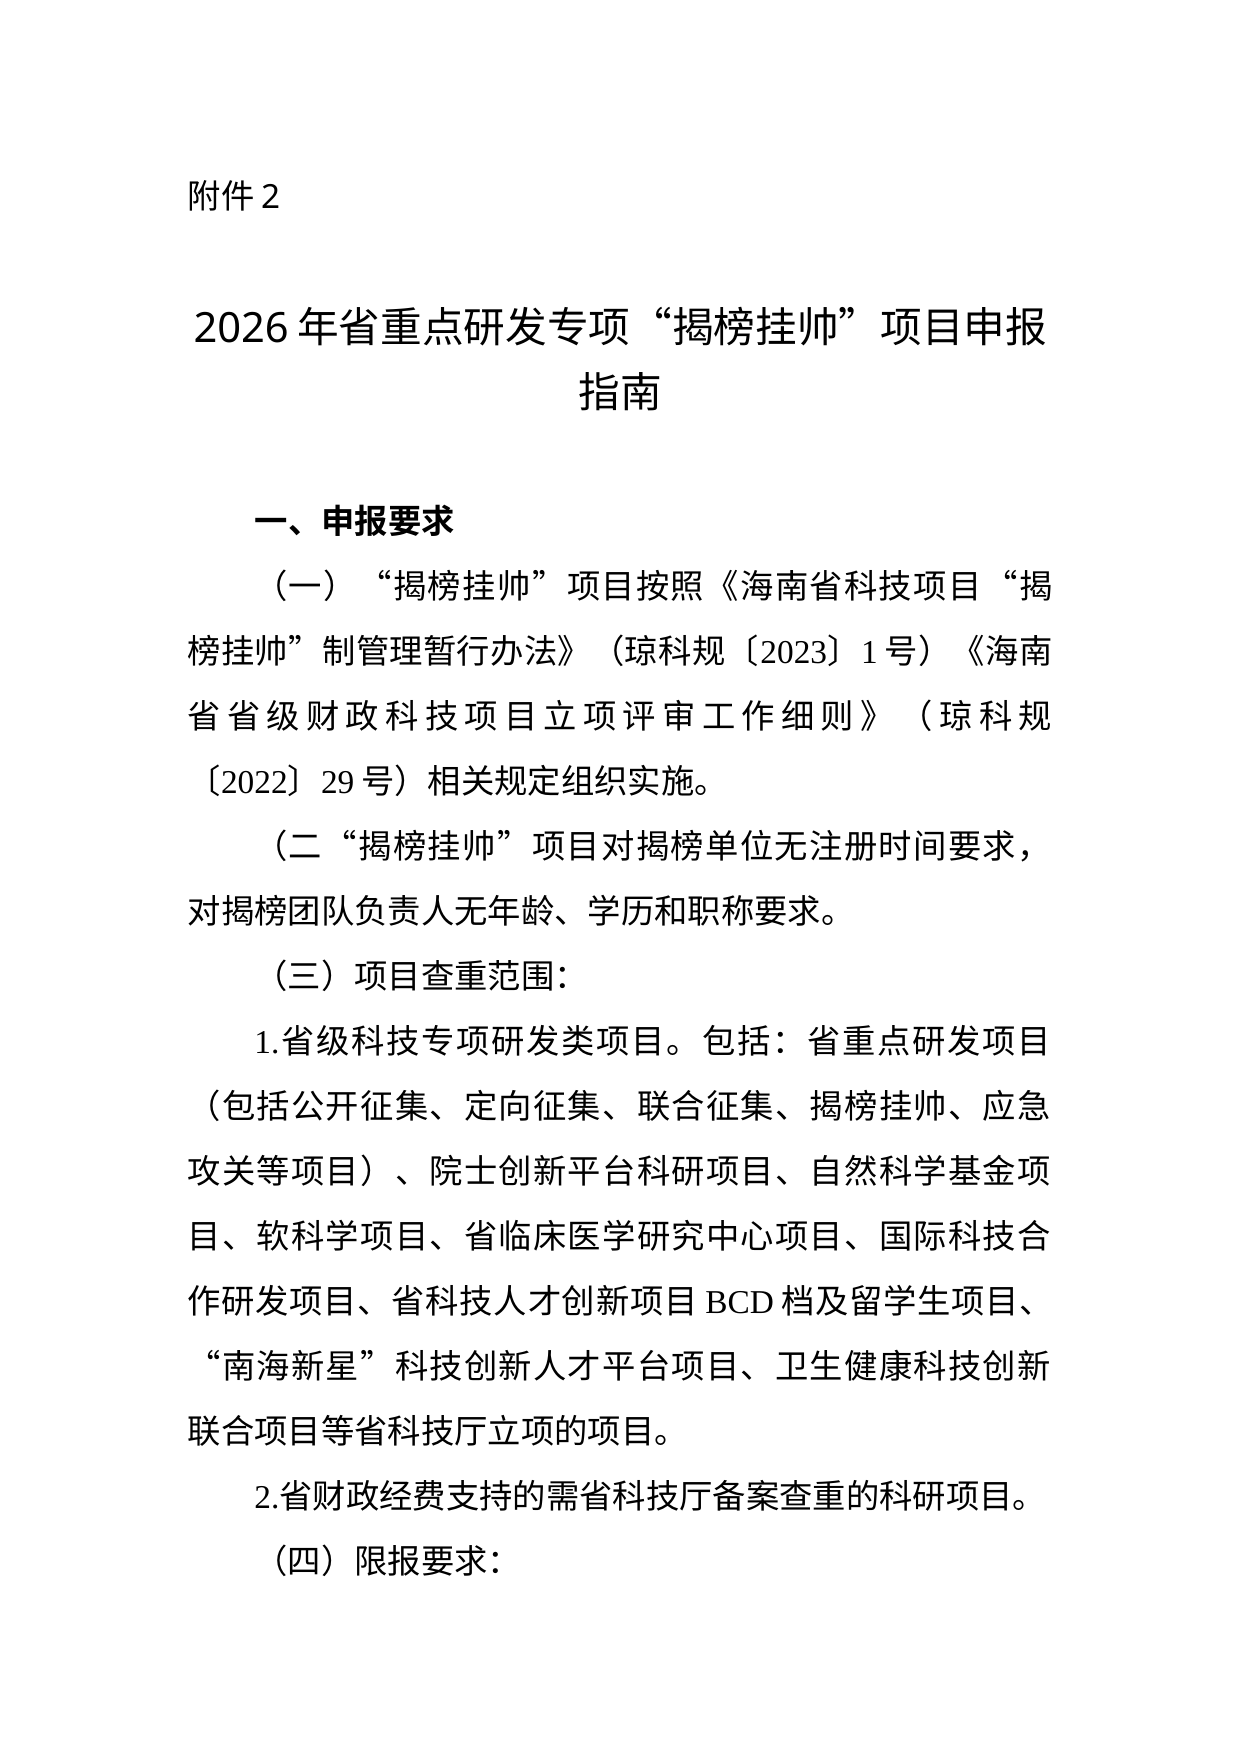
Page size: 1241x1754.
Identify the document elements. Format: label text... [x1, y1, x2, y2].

text 2026年省重点研发专项“揭榜挂帅”项目申报指南 [187, 292, 1053, 422]
text （三）项目查重范围： [187, 942, 1053, 1007]
text 一、申报要求 [187, 487, 1053, 552]
text （一）“揭榜挂帅”项目按照《海南省科技项目“揭榜挂帅”制管理暂行办法》（琼科规〔2023〕1号）《海南省省级财政科技项目立项评审工作细则》（琼科规〔2022〕29号）相关规定组织实施。 [187, 552, 1053, 812]
text （二“揭榜挂帅”项目对揭榜单位无注册时间要求，对揭榜团队负责人无年龄、学历和职称要求。 [187, 812, 1053, 942]
text 1.省级科技专项研发类项目。包括：省重点研发项目（包括公开征集、定向征集、联合征集、揭榜挂帅、应急攻关等项目）、院士创新平台科研项目、自然科学基金项目、软科学项目、省临床医学研究中心项目、国际科技合作研发项目、省科技人才创新项目BCD档及留学生项目、“南海新星”科技创新人才平台项目、卫生健康科技创新联合项目等省科技厅立项的项目。 [187, 1007, 1053, 1462]
text 2.省财政经费支持的需省科技厅备案查重的科研项目。 [187, 1462, 1053, 1527]
text （四）限报要求： [187, 1527, 1053, 1592]
text 附件2 [187, 162, 1053, 227]
